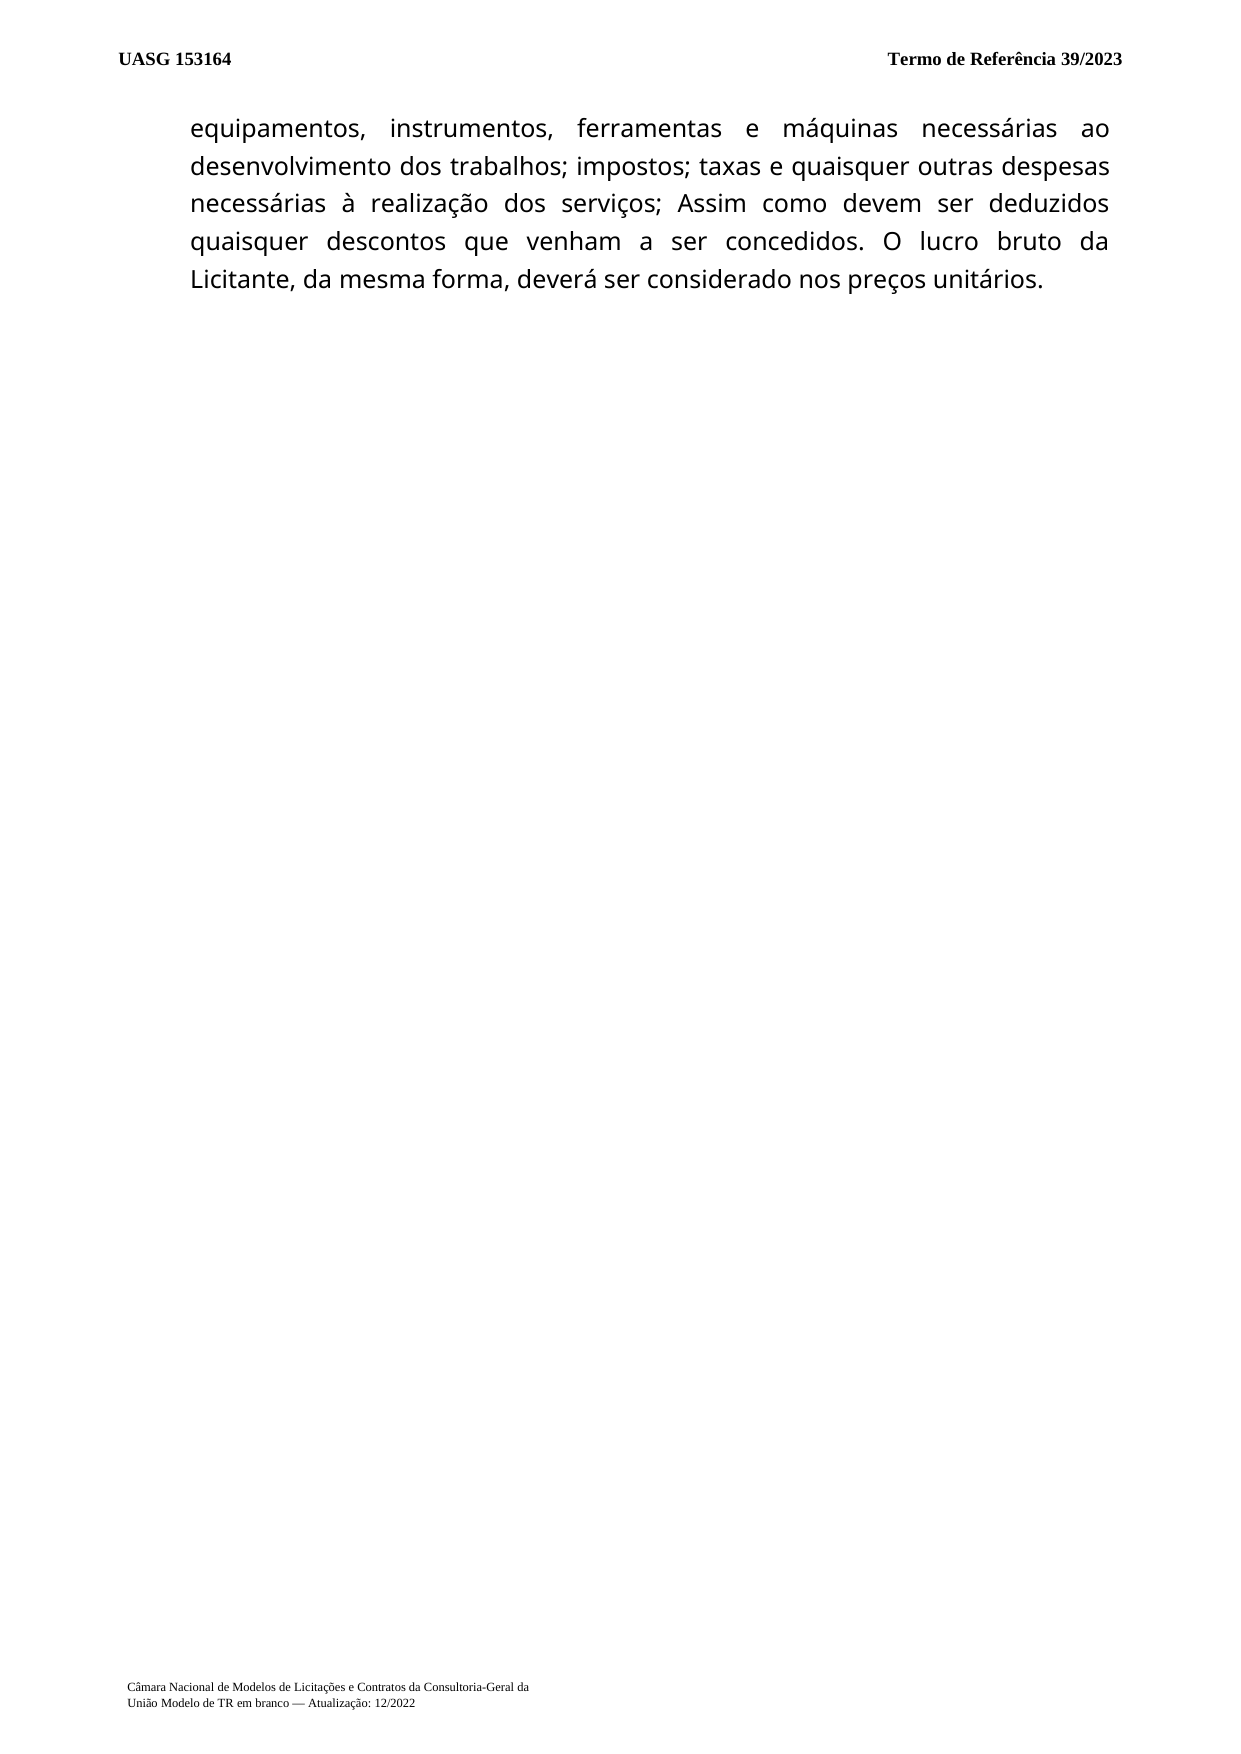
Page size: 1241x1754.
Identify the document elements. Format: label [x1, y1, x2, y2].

list [190, 110, 1110, 295]
